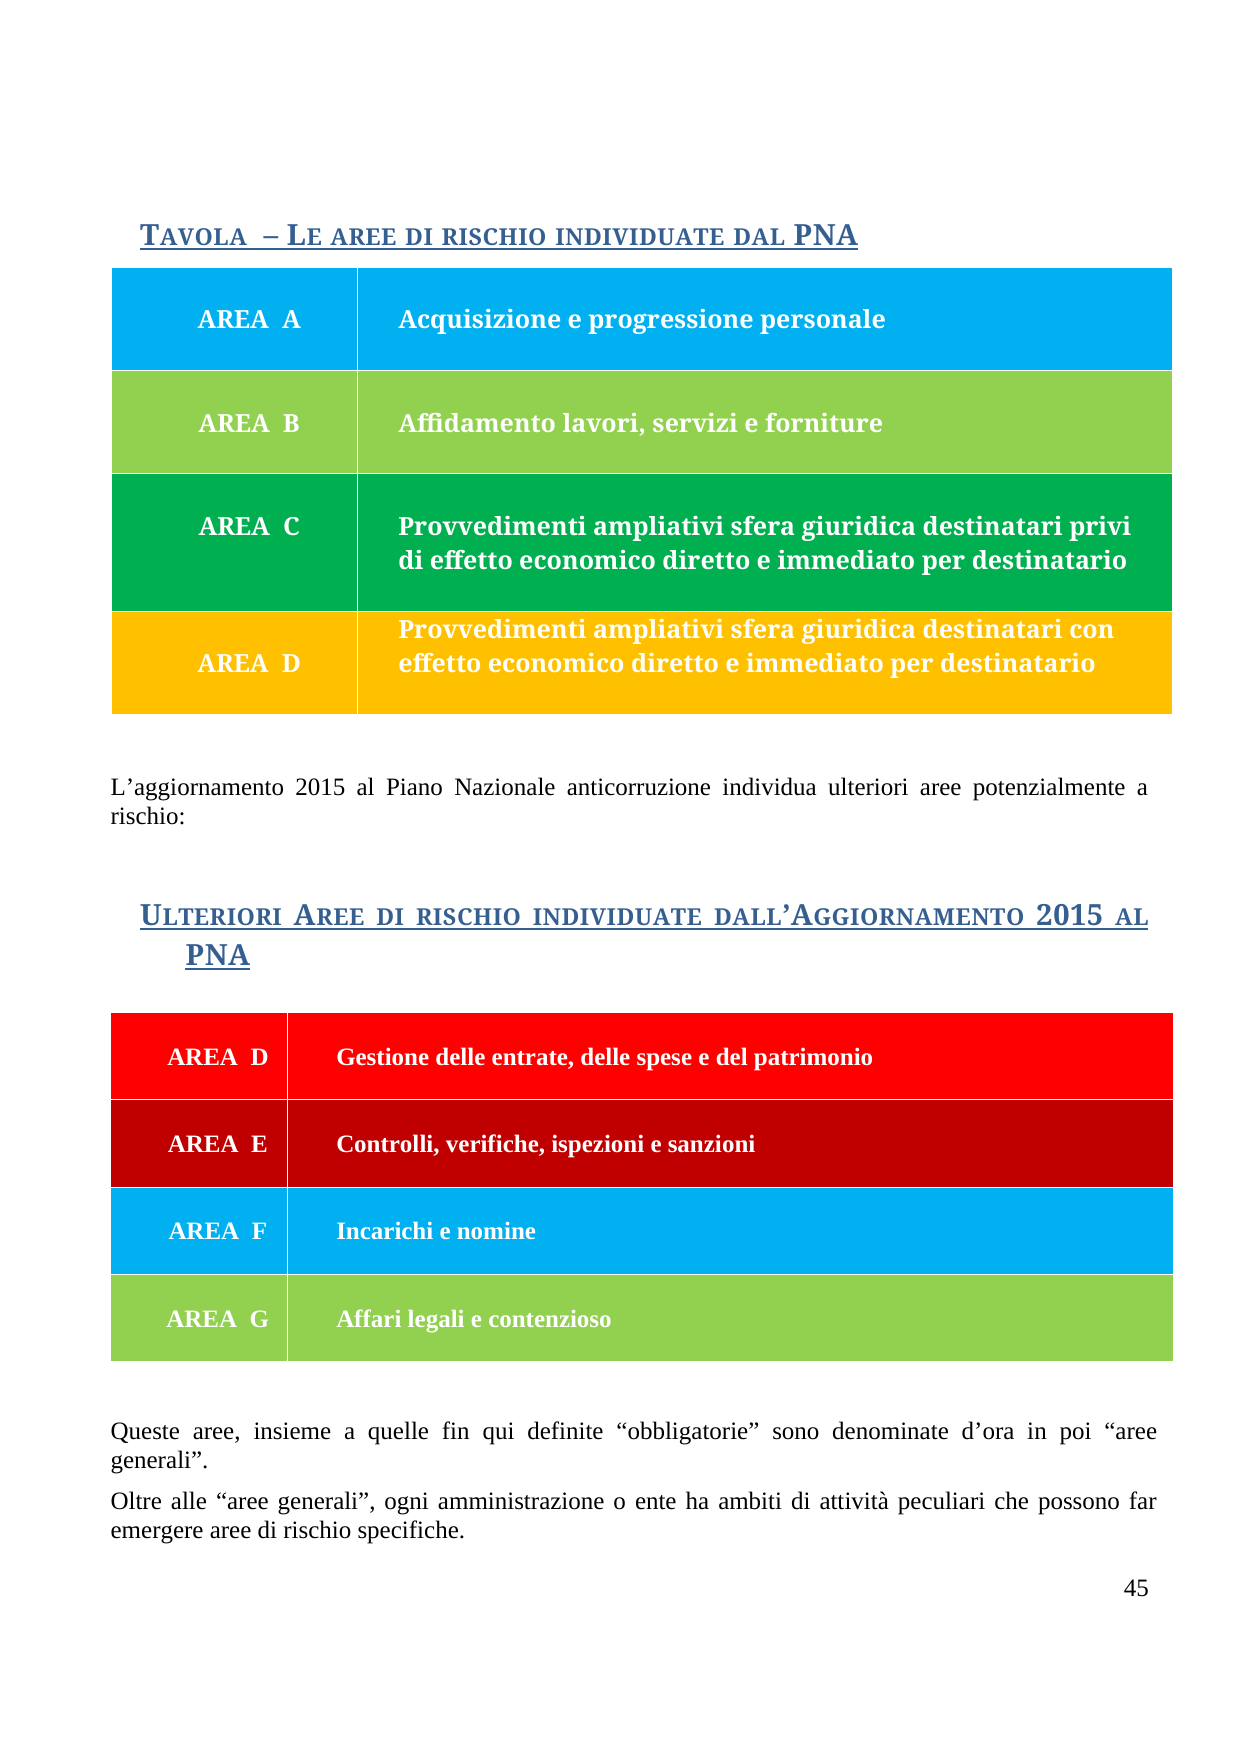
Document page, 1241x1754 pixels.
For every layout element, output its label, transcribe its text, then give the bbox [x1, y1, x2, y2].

table_cell AREA B [112, 371, 357, 473]
text L’aggiornamento 2015 al Piano Nazionale anticorruzione individua ulteriori aree potenzialmente a rischio: [110, 772, 1148, 830]
table_cell AREA G [111, 1275, 287, 1361]
text Ulteriori Aree di rischio individuate dall’Aggiornamento 2015 al PNA [140, 894, 1148, 928]
table_cell Affidamento lavori, servizi e forniture [358, 371, 1172, 473]
table_cell Incarichi e nomine [288, 1188, 1173, 1274]
table_header AREA A [112, 268, 357, 370]
text Queste aree, insieme a quelle fin qui definite “obbligatorie” sono denominate d’ora in poi “aree generali”. [110, 1416, 1158, 1473]
table_cell Affari legali e contenzioso [288, 1275, 1173, 1361]
table_header Acquisizione e progressione personale [358, 268, 1172, 370]
table_cell Controlli, verifiche, ispezioni e sanzioni [288, 1100, 1173, 1187]
table_cell Provvedimenti ampliativi sfera giuridica destinatari con effetto economico diretto e immediato per destinatario [358, 612, 1172, 714]
table_cell AREA F [111, 1188, 287, 1274]
text Tavola – Le aree di rischio individuate dal PNA [140, 215, 1144, 254]
table_header Gestione delle entrate, delle spese e del patrimonio [288, 1013, 1173, 1099]
text Ulteriori Aree di rischio individuate dall’Aggiornamento 2015 al PNA [140, 930, 1148, 974]
table_header AREA D [111, 1013, 287, 1099]
table_cell Provvedimenti ampliativi sfera giuridica destinatari privi di effetto economico diretto e immediato per destinatario [358, 474, 1172, 611]
table_cell AREA D [112, 612, 357, 714]
table_cell AREA C [112, 474, 357, 611]
text Oltre alle “aree generali”, ogni amministrazione o ente ha ambiti di attività peculiari che possono far emergere aree di rischio specifiche. [110, 1486, 1158, 1543]
table_cell AREA E [111, 1100, 287, 1187]
